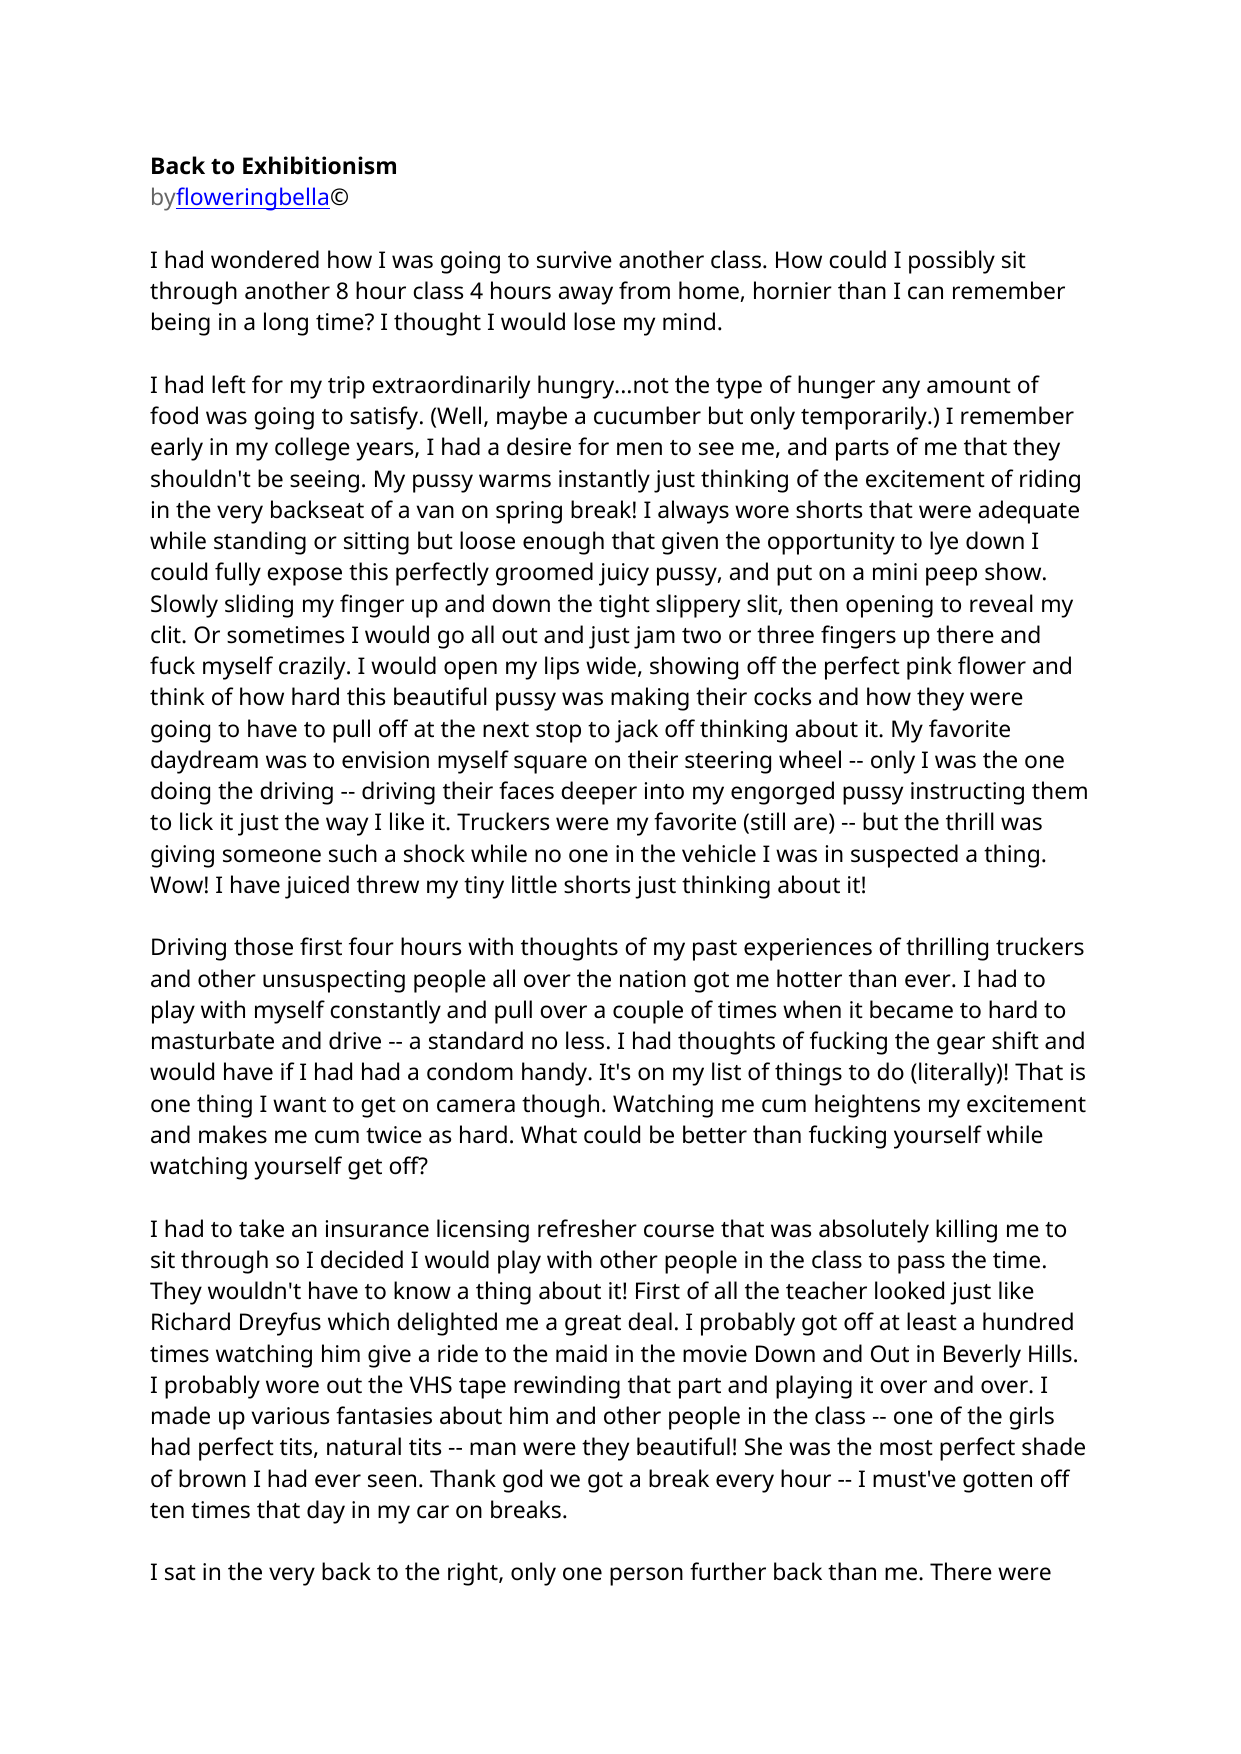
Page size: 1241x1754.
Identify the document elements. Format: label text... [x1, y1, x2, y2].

text byfloweringbella© [150, 181, 1090, 212]
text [150, 244, 1090, 1587]
text Back to Exhibitionism [150, 150, 1090, 181]
